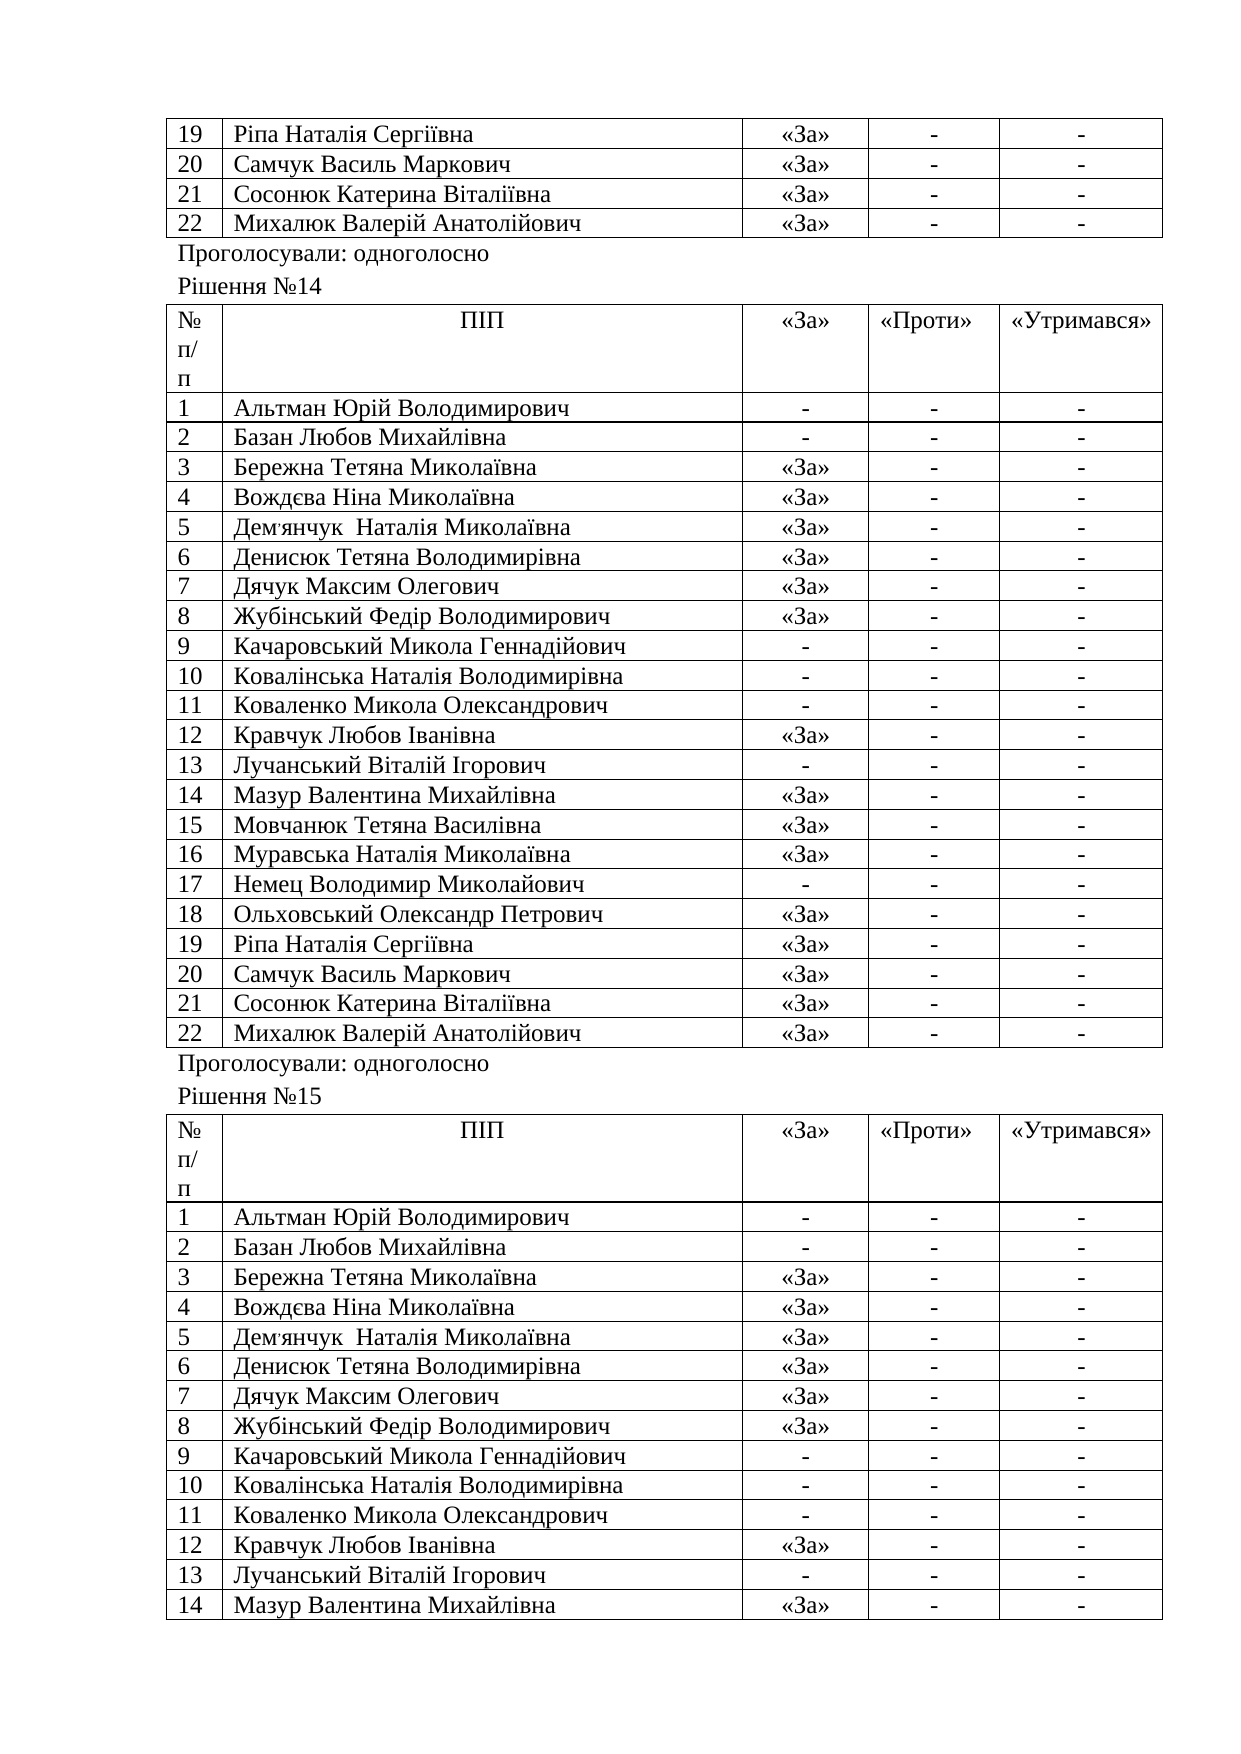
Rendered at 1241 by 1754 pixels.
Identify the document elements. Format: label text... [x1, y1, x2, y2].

table_cell 8 [167, 1411, 222, 1440]
table_cell - [1000, 750, 1162, 779]
table_cell Качаровський Микола Геннадійович [223, 631, 742, 660]
text Проголосували: одноголосно [177, 238, 1152, 267]
table_cell Альтман Юрій Володимирович [223, 393, 742, 421]
table_cell «За» [743, 989, 868, 1017]
table_cell - [743, 423, 868, 451]
text Рішення №14 [177, 271, 1152, 300]
table_cell Михалюк Валерій Анатолійович [223, 1018, 742, 1047]
text Проголосували: одноголосно [177, 1048, 1152, 1077]
table_cell Бережна Тетяна Миколаївна [223, 1262, 742, 1291]
table_cell - [869, 571, 999, 600]
table_cell 4 [167, 1292, 222, 1321]
table_cell 5 [167, 512, 222, 541]
table_cell - [869, 452, 999, 481]
table_cell - [1000, 1018, 1162, 1047]
table_cell Лучанський Віталій Ігорович [223, 1560, 742, 1589]
table_cell - [743, 869, 868, 898]
table_cell 8 [167, 601, 222, 630]
table_cell - [869, 1411, 999, 1440]
table_cell «За» [743, 571, 868, 600]
table_cell 6 [167, 1351, 222, 1380]
table_header «За» [743, 1115, 868, 1201]
table_cell - [1000, 1411, 1162, 1440]
table_cell Ольховський Олександр Петрович [223, 899, 742, 928]
table_cell Базан Любов Михайлівна [223, 423, 742, 451]
table_cell «За» [743, 1411, 868, 1440]
table_cell - [743, 750, 868, 779]
table_cell - [1000, 1500, 1162, 1529]
table_cell «За» [743, 601, 868, 630]
table_cell - [869, 1232, 999, 1261]
table_cell - [869, 1530, 999, 1559]
table_cell Ріпа Наталія Сергіївна [223, 929, 742, 958]
table_cell - [869, 661, 999, 689]
table_cell Жубінський Федір Володимирович [223, 601, 742, 630]
table_cell 7 [167, 571, 222, 600]
table_cell - [869, 512, 999, 541]
table_cell 13 [167, 1560, 222, 1589]
table_cell 5 [167, 1322, 222, 1350]
table_cell 14 [167, 1590, 222, 1618]
table_cell Немец Володимир Миколайович [223, 869, 742, 898]
table_cell 3 [167, 1262, 222, 1291]
table_cell 2 [167, 1232, 222, 1261]
table_cell - [869, 119, 999, 148]
table_cell - [1000, 929, 1162, 958]
table_cell - [1000, 209, 1162, 237]
table_cell - [743, 1471, 868, 1499]
table_cell «За» [743, 209, 868, 237]
table_cell 2 [167, 423, 222, 451]
table_cell - [1000, 512, 1162, 541]
table_cell «За» [743, 1351, 868, 1380]
table_cell - [1000, 720, 1162, 749]
table_cell - [869, 1262, 999, 1291]
table_cell «За» [743, 119, 868, 148]
table_cell - [1000, 840, 1162, 868]
table_cell Дем,янчук Наталія Миколаївна [223, 512, 742, 541]
table_cell Дячук Максим Олегович [223, 571, 742, 600]
table_cell - [1000, 1560, 1162, 1589]
table_cell - [743, 1441, 868, 1469]
table_cell «За» [743, 542, 868, 570]
table_cell - [869, 1560, 999, 1589]
table_cell Вождєва Ніна Миколаївна [223, 1292, 742, 1321]
table_cell - [869, 1471, 999, 1499]
table_cell - [869, 631, 999, 660]
table_cell 13 [167, 750, 222, 779]
table_cell 19 [167, 119, 222, 148]
table_cell 21 [167, 179, 222, 207]
table_cell - [869, 1590, 999, 1618]
table_cell Альтман Юрій Володимирович [223, 1203, 742, 1231]
table_cell - [1000, 482, 1162, 511]
table_header «За» [743, 305, 868, 392]
table_cell Бережна Тетяна Миколаївна [223, 452, 742, 481]
table_cell «За» [743, 959, 868, 987]
table_cell 11 [167, 691, 222, 719]
table_cell - [1000, 119, 1162, 148]
table_cell «За» [743, 720, 868, 749]
table_cell Базан Любов Михайлівна [223, 1232, 742, 1261]
table_cell - [1000, 542, 1162, 570]
table_cell - [1000, 691, 1162, 719]
table_cell - [1000, 869, 1162, 898]
table_cell - [869, 1500, 999, 1529]
table_cell «За» [743, 1292, 868, 1321]
table_cell 22 [167, 1018, 222, 1047]
table_cell - [1000, 1530, 1162, 1559]
table_cell - [869, 542, 999, 570]
table_cell 6 [167, 542, 222, 570]
table_cell - [869, 720, 999, 749]
table_cell Кравчук Любов Іванівна [223, 1530, 742, 1559]
table_cell Мазур Валентина Михайлівна [223, 1590, 742, 1618]
table_cell «За» [743, 810, 868, 838]
table_cell - [869, 989, 999, 1017]
table_cell 12 [167, 1530, 222, 1559]
table_cell 9 [167, 1441, 222, 1469]
table_header № п/п [167, 305, 222, 392]
table_cell - [1000, 1262, 1162, 1291]
table_cell - [1000, 1381, 1162, 1410]
table_cell - [743, 1500, 868, 1529]
table_cell - [1000, 423, 1162, 451]
table_cell - [743, 1560, 868, 1589]
table_cell «За» [743, 780, 868, 809]
table_header ПІП [223, 1115, 742, 1201]
table_cell «За» [743, 1322, 868, 1350]
table_cell - [1000, 1232, 1162, 1261]
table_cell 4 [167, 482, 222, 511]
table_cell 18 [167, 899, 222, 928]
table_cell Мовчанюк Тетяна Василівна [223, 810, 742, 838]
table_cell - [869, 780, 999, 809]
table_cell «За» [743, 179, 868, 207]
table_cell Коваленко Микола Олександрович [223, 691, 742, 719]
table_cell Муравська Наталія Миколаївна [223, 840, 742, 868]
table_cell - [869, 929, 999, 958]
table_cell 11 [167, 1500, 222, 1529]
table_cell 21 [167, 989, 222, 1017]
table_cell - [869, 179, 999, 207]
table_cell - [869, 149, 999, 178]
table_cell Ріпа Наталія Сергіївна [223, 119, 742, 148]
table_cell - [1000, 1292, 1162, 1321]
table_cell Лучанський Віталій Ігорович [223, 750, 742, 779]
table_cell 17 [167, 869, 222, 898]
table_cell Самчук Василь Маркович [223, 149, 742, 178]
table_cell - [869, 393, 999, 421]
table_cell Ковалінська Наталія Володимирівна [223, 661, 742, 689]
table_cell «За» [743, 899, 868, 928]
table_cell - [1000, 631, 1162, 660]
table_header № п/п [167, 1115, 222, 1201]
table_cell Жубінський Федір Володимирович [223, 1411, 742, 1440]
table_cell 20 [167, 149, 222, 178]
table_cell «За» [743, 1262, 868, 1291]
table_cell - [869, 601, 999, 630]
table_cell - [1000, 661, 1162, 689]
table_cell - [869, 959, 999, 987]
table_cell «За» [743, 482, 868, 511]
table_cell - [1000, 393, 1162, 421]
table_cell - [869, 209, 999, 237]
table_cell - [869, 1351, 999, 1380]
table_cell - [1000, 1203, 1162, 1231]
table_cell 10 [167, 661, 222, 689]
table_cell 1 [167, 393, 222, 421]
table_cell 22 [167, 209, 222, 237]
table_cell «За» [743, 929, 868, 958]
table_cell «За» [743, 1590, 868, 1618]
table_cell Денисюк Тетяна Володимирівна [223, 542, 742, 570]
table_cell 19 [167, 929, 222, 958]
table_cell Михалюк Валерій Анатолійович [223, 209, 742, 237]
table_cell - [869, 423, 999, 451]
table_cell - [1000, 1441, 1162, 1469]
table_header ПІП [223, 305, 742, 392]
table_cell Сосонюк Катерина Віталіївна [223, 179, 742, 207]
table_cell Ковалінська Наталія Володимирівна [223, 1471, 742, 1499]
table_cell Кравчук Любов Іванівна [223, 720, 742, 749]
table_cell Мазур Валентина Михайлівна [223, 780, 742, 809]
table_cell «За» [743, 512, 868, 541]
table_cell - [869, 1203, 999, 1231]
table_cell - [1000, 1471, 1162, 1499]
table_header «Проти» [869, 305, 999, 392]
table_cell - [743, 631, 868, 660]
table_cell «За» [743, 840, 868, 868]
table_cell 1 [167, 1203, 222, 1231]
table_cell Сосонюк Катерина Віталіївна [223, 989, 742, 1017]
table_cell - [743, 691, 868, 719]
table_cell 12 [167, 720, 222, 749]
table_cell - [743, 393, 868, 421]
table_cell «За» [743, 1530, 868, 1559]
table_cell - [1000, 1322, 1162, 1350]
text Рішення №15 [177, 1081, 1152, 1110]
table_cell - [869, 1322, 999, 1350]
table_cell - [1000, 1351, 1162, 1380]
table_cell Дячук Максим Олегович [223, 1381, 742, 1410]
table_cell 9 [167, 631, 222, 660]
table_cell - [1000, 989, 1162, 1017]
table_cell 16 [167, 840, 222, 868]
table_cell «За» [743, 1018, 868, 1047]
table_cell «За» [743, 452, 868, 481]
table_cell - [743, 1203, 868, 1231]
table_cell Качаровський Микола Геннадійович [223, 1441, 742, 1469]
table_cell - [1000, 571, 1162, 600]
table_cell - [869, 1381, 999, 1410]
table_cell - [869, 840, 999, 868]
table_header «Утримався» [1000, 305, 1162, 392]
table_cell - [869, 1441, 999, 1469]
table_cell «За» [743, 1381, 868, 1410]
table_cell 10 [167, 1471, 222, 1499]
table_cell - [869, 1018, 999, 1047]
table_cell 3 [167, 452, 222, 481]
table_cell 7 [167, 1381, 222, 1410]
table_cell - [869, 899, 999, 928]
table_header «Утримався» [1000, 1115, 1162, 1201]
table_cell Самчук Василь Маркович [223, 959, 742, 987]
table_cell Вождєва Ніна Миколаївна [223, 482, 742, 511]
table_cell 20 [167, 959, 222, 987]
table_cell - [1000, 179, 1162, 207]
table_cell - [1000, 959, 1162, 987]
table_cell «За» [743, 149, 868, 178]
table_cell - [1000, 899, 1162, 928]
table_header «Проти» [869, 1115, 999, 1201]
table_cell - [1000, 601, 1162, 630]
table_cell - [1000, 149, 1162, 178]
table_cell 14 [167, 780, 222, 809]
table_cell - [869, 869, 999, 898]
table_cell - [869, 750, 999, 779]
table_cell - [1000, 810, 1162, 838]
table_cell - [743, 1232, 868, 1261]
table_cell - [869, 691, 999, 719]
table_cell Дем,янчук Наталія Миколаївна [223, 1322, 742, 1350]
table_cell - [1000, 1590, 1162, 1618]
table_cell Коваленко Микола Олександрович [223, 1500, 742, 1529]
table_cell 15 [167, 810, 222, 838]
table_cell - [869, 1292, 999, 1321]
table_cell - [869, 810, 999, 838]
table_cell - [1000, 452, 1162, 481]
table_cell Денисюк Тетяна Володимирівна [223, 1351, 742, 1380]
table_cell - [743, 661, 868, 689]
table_cell - [869, 482, 999, 511]
table_cell - [1000, 780, 1162, 809]
